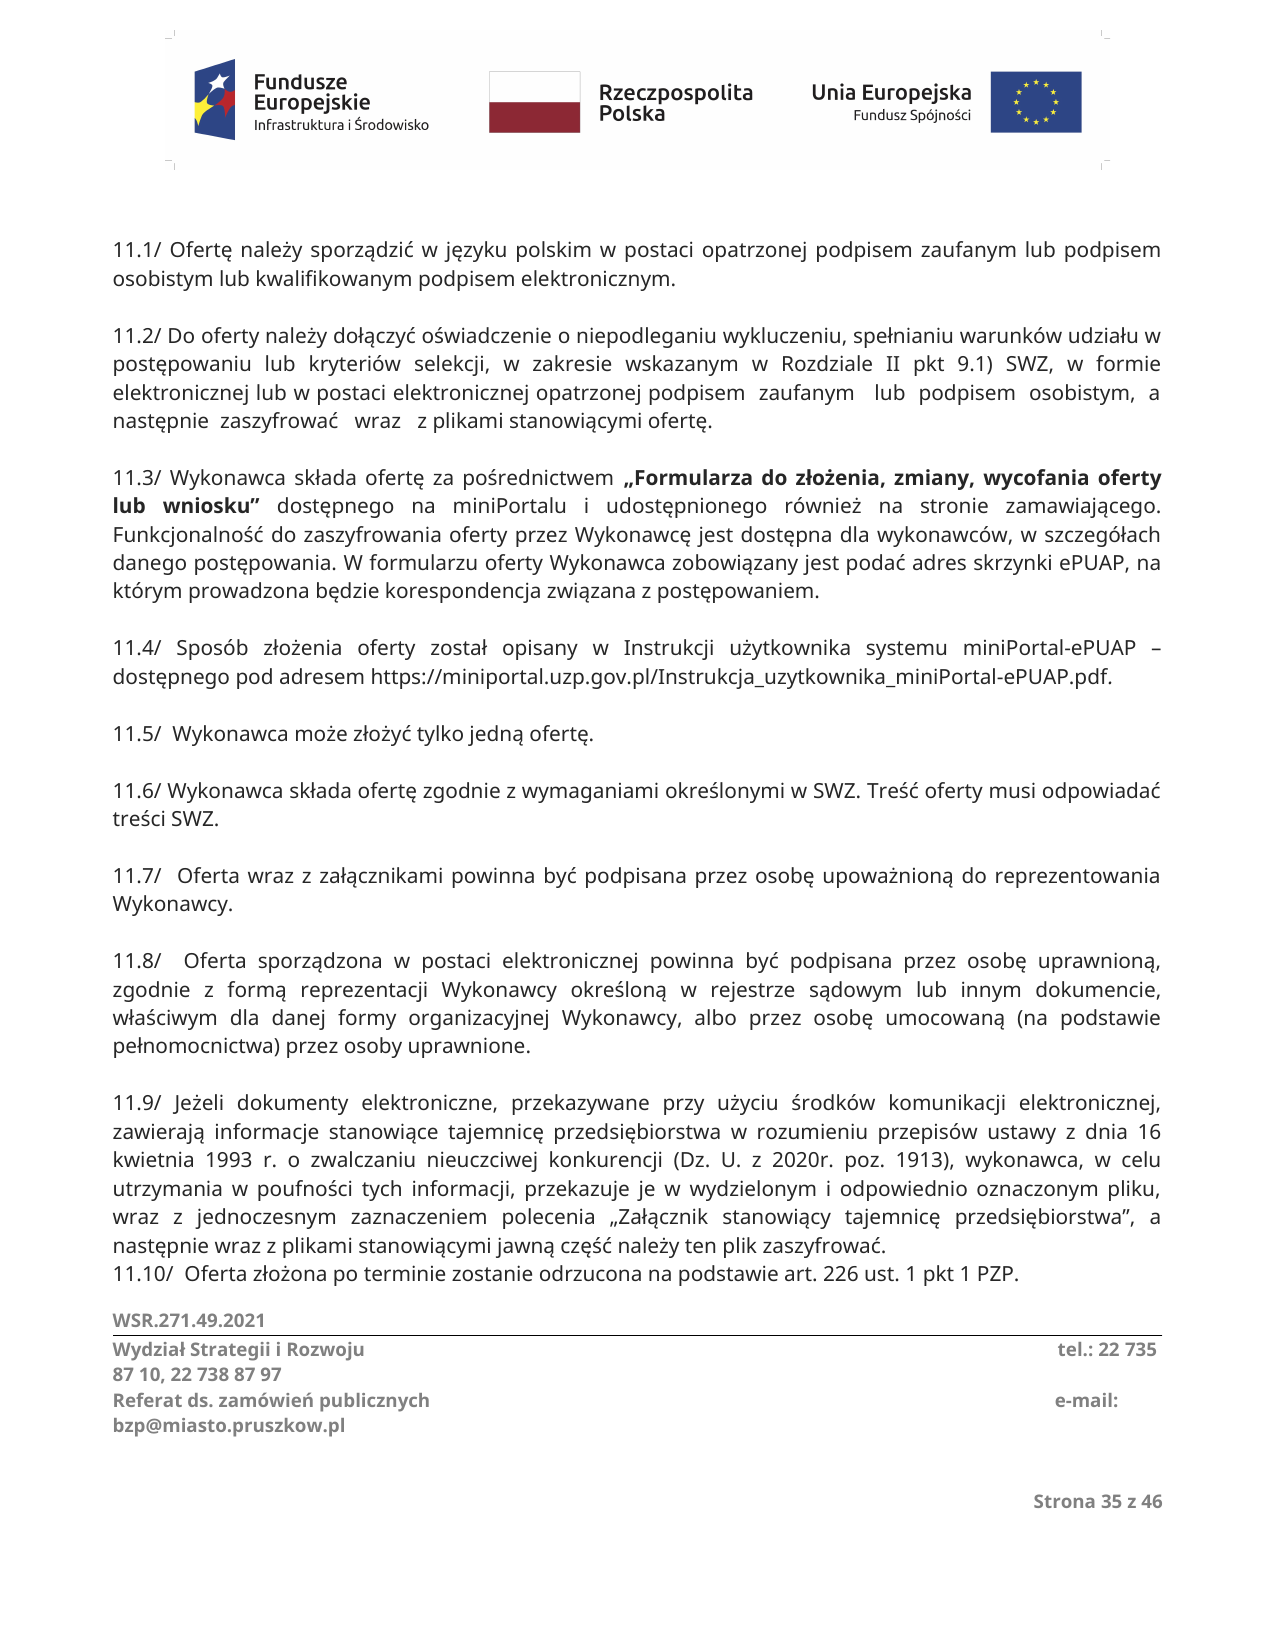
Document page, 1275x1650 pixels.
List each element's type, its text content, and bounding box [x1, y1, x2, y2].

text 11.1/ Ofertę należy sporządzić w języku polskim w postaci opatrzonej podpisem zaufanym lub podpisem osobistym lub kwalifikowanym podpisem elektronicznym. [112, 235, 1162, 292]
text 11.8/ Oferta sporządzona w postaci elektronicznej powinna być podpisana przez osobę uprawnioną, zgodnie z formą reprezentacji Wykonawcy określoną w rejestrze sądowym lub innym dokumencie, właściwym dla danej formy organizacyjnej Wykonawcy, albo przez osobę umocowaną (na podstawie pełnomocnictwa) przez osoby uprawnione. [112, 946, 1162, 1060]
text 11.7/ Oferta wraz z załącznikami powinna być podpisana przez osobę upoważnioną do reprezentowania Wykonawcy. [112, 861, 1162, 918]
text 11.9/ Jeżeli dokumenty elektroniczne, przekazywane przy użyciu środków komunikacji elektronicznej, zawierają informacje stanowiące tajemnicę przedsiębiorstwa w rozumieniu przepisów ustawy z dnia 16 kwietnia 1993 r. o zwalczaniu nieuczciwej konkurencji (Dz. U. z 2020r. poz. 1913), wykonawca, w celu utrzymania w poufności tych informacji, przekazuje je w wydzielonym i odpowiednio oznaczonym pliku, wraz z jednoczesnym zaznaczeniem polecenia „Załącznik stanowiący tajemnicę przedsiębiorstwa”, a następnie wraz z plikami stanowiącymi jawną część należy ten plik zaszyfrować. [112, 1088, 1162, 1259]
text 11.4/ Sposób złożenia oferty został opisany w Instrukcji użytkownika systemu miniPortal-ePUAP – dostępnego pod adresem https://miniportal.uzp.gov.pl/Instrukcja_uzytkownika_miniPortal-ePUAP.pdf. [112, 633, 1162, 690]
text 11.6/ Wykonawca składa ofertę zgodnie z wymaganiami określonymi w SWZ. Treść oferty musi odpowiadać treści SWZ. [112, 776, 1162, 833]
text 11.3/ Wykonawca składa ofertę za pośrednictwem „Formularza do złożenia, zmiany, wycofania oferty lub wniosku” dostępnego na miniPortalu i udostępnionego również na stronie zamawiającego. Funkcjonalność do zaszyfrowania oferty przez Wykonawcę jest dostępna dla wykonawców, w szczegółach danego postępowania. W formularzu oferty Wykonawca zobowiązany jest podać adres skrzynki ePUAP, na którym prowadzona będzie korespondencja związana z postępowaniem. [112, 463, 1162, 605]
text 11.5/ Wykonawca może złożyć tylko jedną ofertę. [112, 719, 1162, 747]
text 11.10/ Oferta złożona po terminie zostanie odrzucona na podstawie art. 226 ust. 1 pkt 1 PZP. [112, 1259, 1162, 1288]
text 11.2/ Do oferty należy dołączyć oświadczenie o niepodleganiu wykluczeniu, spełnianiu warunków udziału w postępowaniu lub kryteriów selekcji, w zakresie wskazanym w Rozdziale II pkt 9.1) SWZ, w formie elektronicznej lub w postaci elektronicznej opatrzonej podpisem zaufanym lub podpisem osobistym, a następnie zaszyfrować wraz z plikami stanowiącymi ofertę. [112, 321, 1162, 434]
picture [165, 30, 1111, 170]
